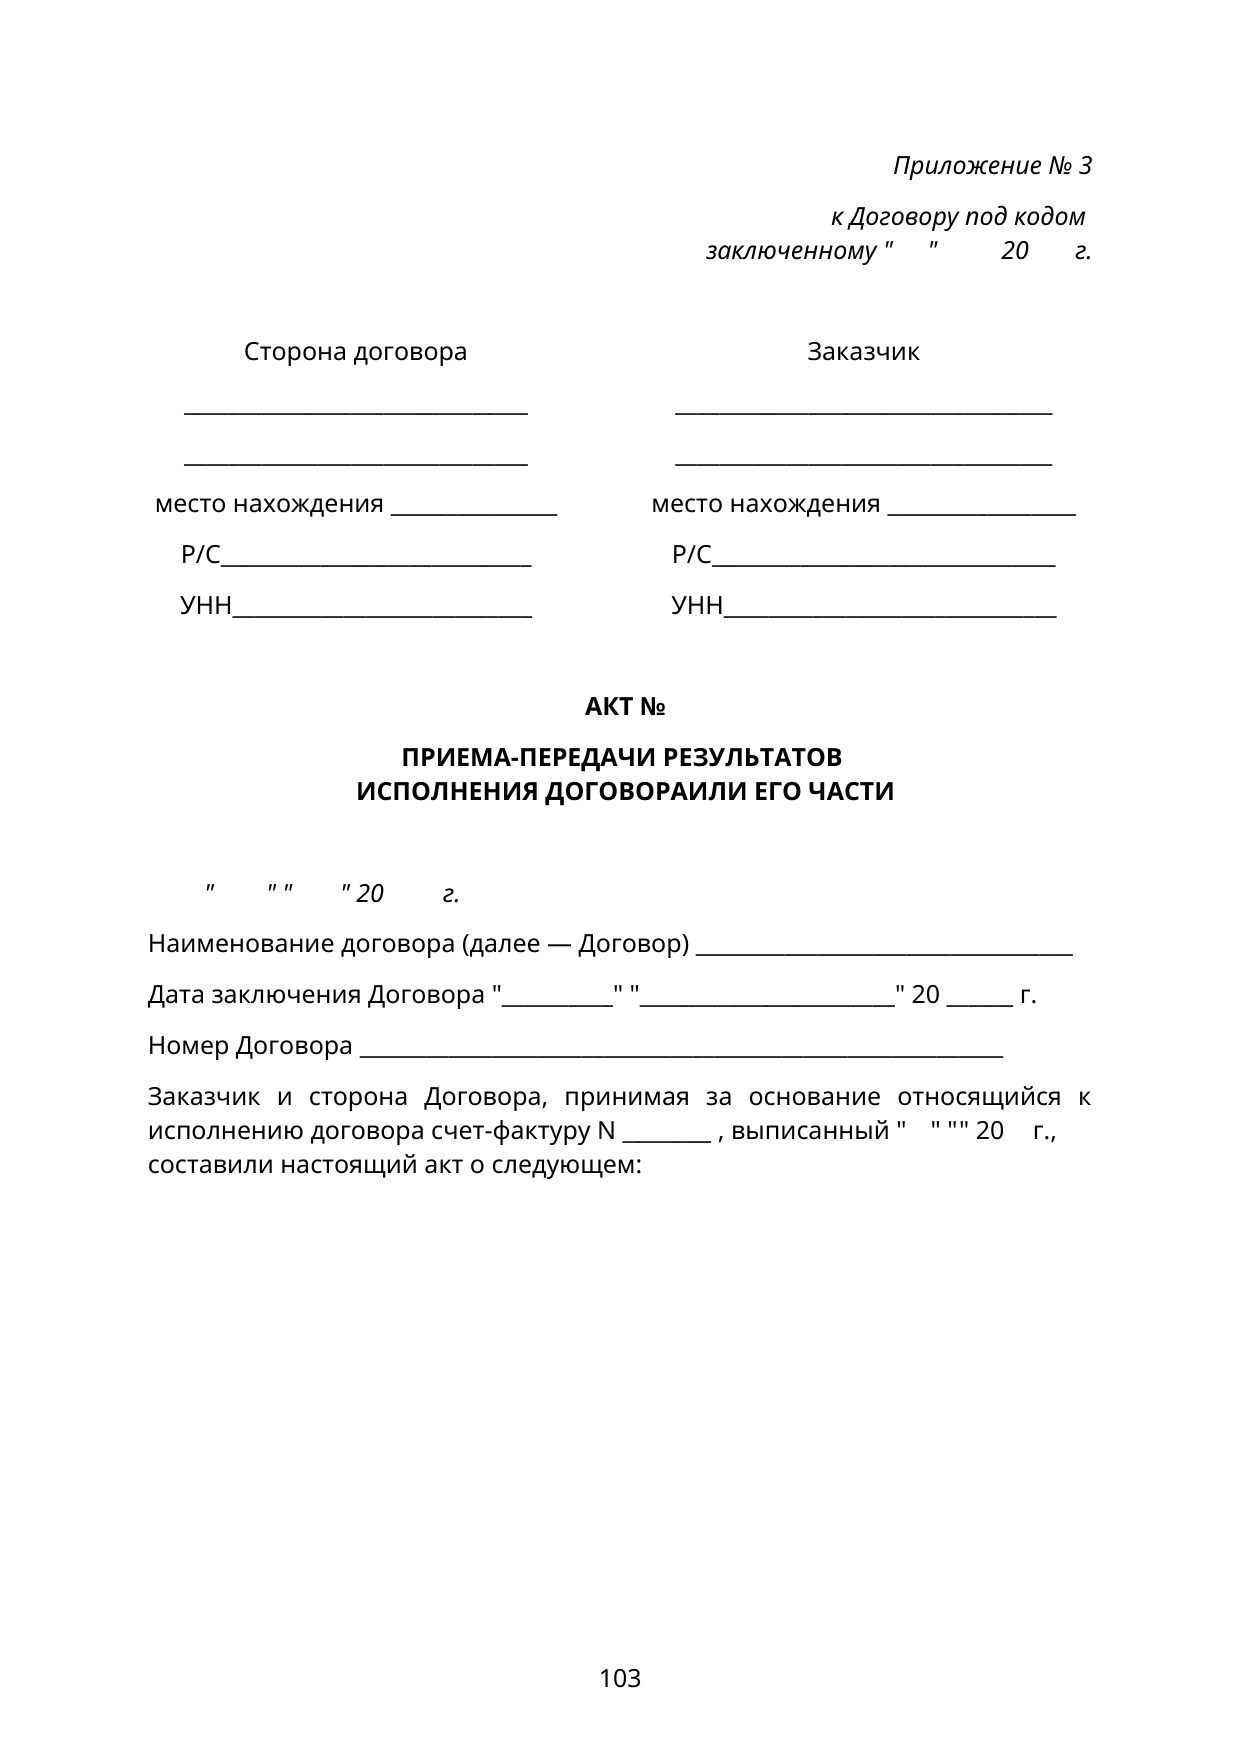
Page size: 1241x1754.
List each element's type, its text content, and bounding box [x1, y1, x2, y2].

text Приложение № 3 [148, 148, 1092, 182]
table_header Заказчик __________________________________ __________________________________ место нахождения _________________ Р/С_______________________________ УНН______________________________ [600, 334, 1128, 638]
text к Договору под кодом заключенному " " 20 г. [148, 198, 1092, 267]
text Дата заключения Договора "__________" "_______________________" 20 ______ г. [148, 977, 1092, 1011]
text Наименование договора (далее — Договор) __________________________________ [148, 926, 1092, 960]
table_header Сторона договора _______________________________ _______________________________ место нахождения _______________ Р/С____________________________ УНН___________________________ [112, 334, 599, 638]
text ПРИЕМА-ПЕРЕДАЧИ РЕЗУЛЬТАТОВ ИСПОЛНЕНИЯ ДОГОВОРАИЛИ ЕГО ЧАСТИ [207, 740, 1044, 808]
text " " " " 20 г. [148, 875, 1092, 909]
text АКТ № [207, 689, 1044, 723]
text Заказчик и сторона Договора, принимая за основание относящийся к исполнению договора счет-фактуру N ________ , выписанный " " " " 20 г., составили настоящий акт о следующем: [148, 1078, 1092, 1180]
text Номер Договора __________________________________________________________ [148, 1027, 1092, 1062]
